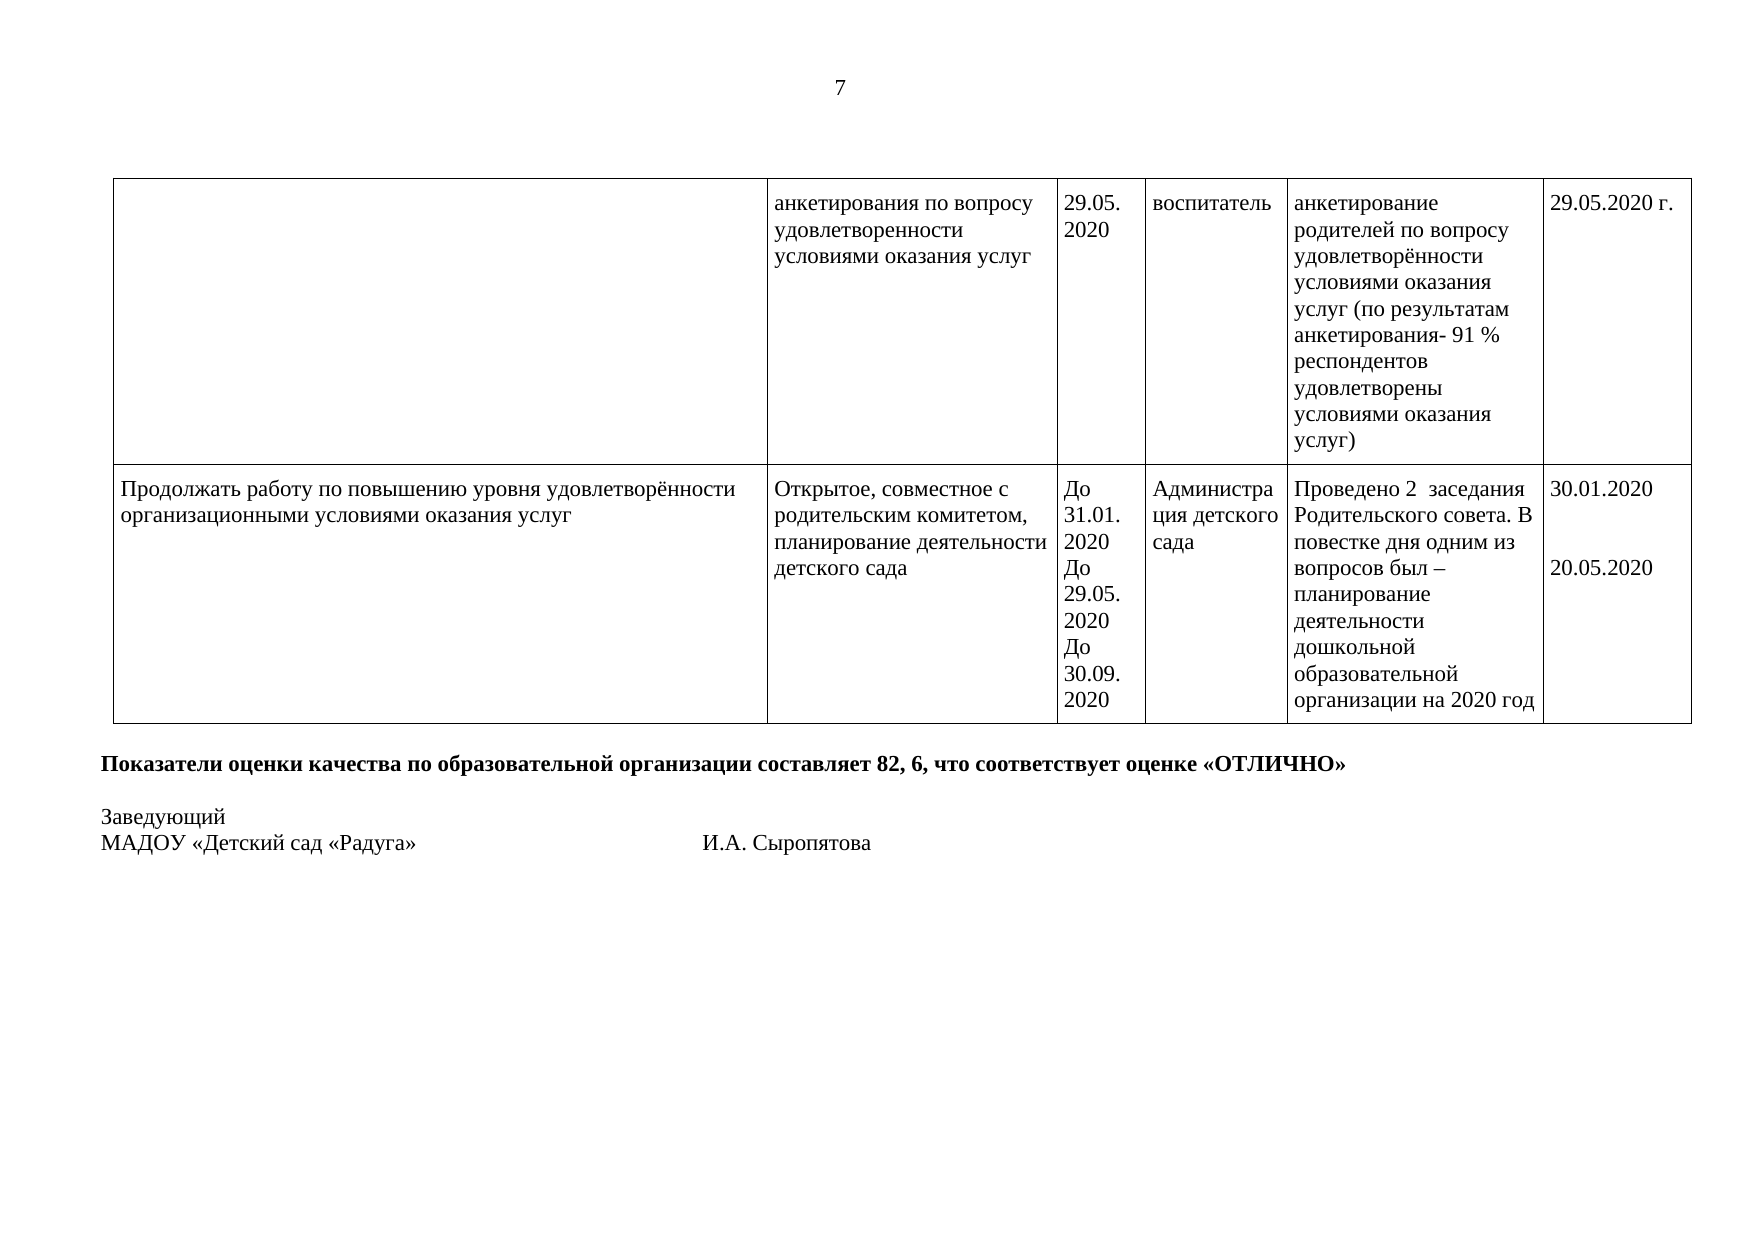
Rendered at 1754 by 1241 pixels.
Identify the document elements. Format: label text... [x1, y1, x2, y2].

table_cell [114, 179, 767, 463]
table_cell 30.01.2020 20.05.2020 [1544, 465, 1691, 723]
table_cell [768, 179, 1057, 463]
table_cell 29.05.2020 г. [1544, 179, 1691, 463]
table_cell Администрация детского сада [1146, 465, 1287, 723]
table_cell Проведено 2 заседания Родительского совета. В повестке дня одним из вопросов был –планирование деятельности дошкольной образовательной организации на 2020 год [1288, 465, 1543, 723]
text Показатели оценки качества по образовательной организации составляет 82, 6, что соответствует оценке «ОТЛИЧНО» [44, 750, 1636, 777]
table_cell До 31.01. 2020 До 29.05. 2020 До 30.09. 2020 [1058, 465, 1145, 723]
table_cell Продолжать работу по повышению уровня удовлетворённости организационными условиями оказания услуг [114, 465, 767, 723]
text МАДОУ «Детский сад «Радуга» И.А. Сыропятова [44, 829, 1636, 856]
table_cell Открытое, совместное с родительским комитетом, планирование деятельности детского сада [768, 465, 1057, 723]
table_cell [1058, 179, 1145, 463]
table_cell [1146, 179, 1287, 463]
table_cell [1288, 179, 1543, 463]
text Заведующий [44, 803, 1636, 829]
